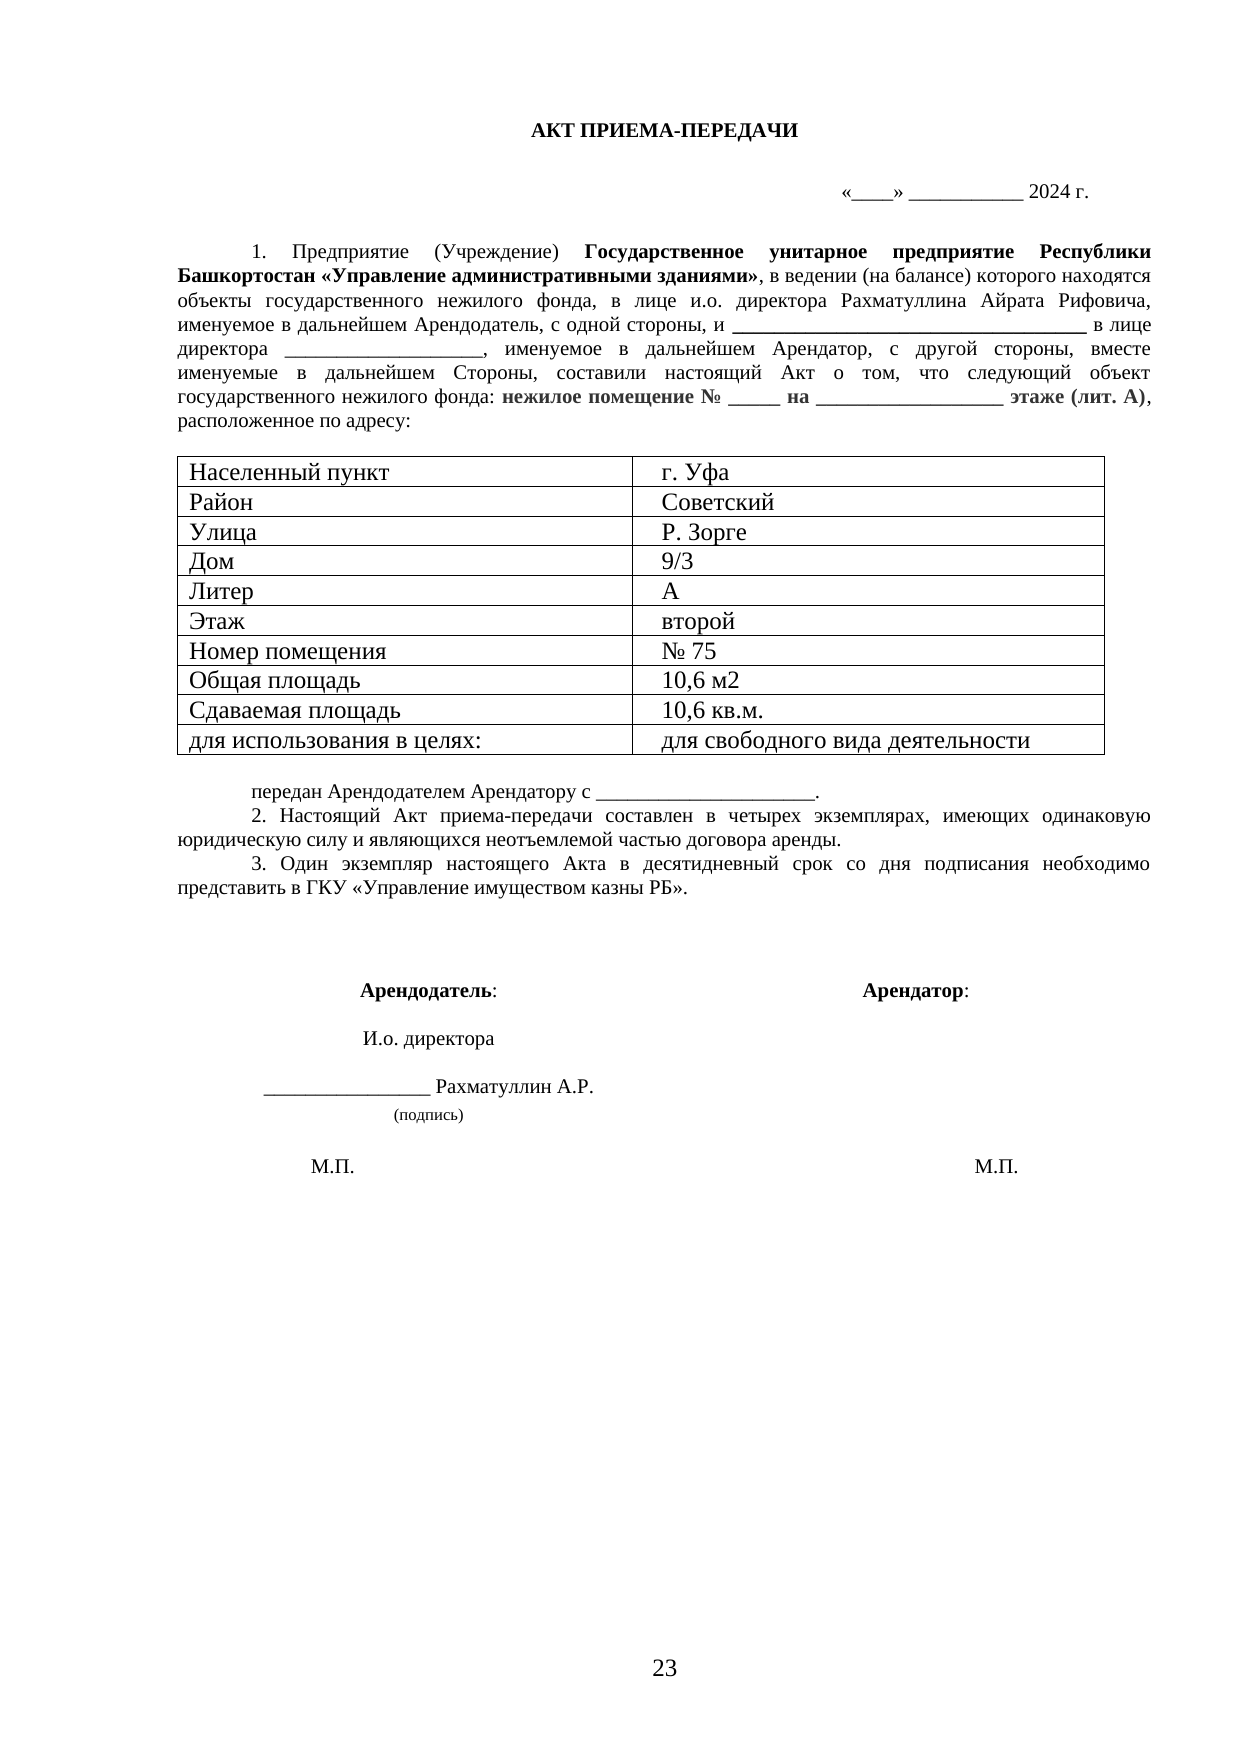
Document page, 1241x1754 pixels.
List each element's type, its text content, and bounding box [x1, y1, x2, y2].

text 2. Настоящий Акт приема-передачи составлен в четырех экземплярах, имеющих одинаковую юридическую силу и являющихся неотъемлемой частью договора аренды. [177, 803, 1152, 851]
table_cell для свободного вида деятельности [633, 725, 1104, 754]
table_cell Этаж [178, 606, 632, 635]
table_cell 10,6 кв.м. [633, 695, 1104, 724]
table_cell для использования в целях: [178, 725, 632, 754]
table_cell второй [633, 606, 1104, 635]
table_header Арендодатель: И.о. директора ________________ Рахматуллин А.Р. (подпись) [177, 978, 680, 1123]
table_cell Улица [178, 517, 632, 545]
table_cell Р. Зорге [633, 517, 1104, 545]
table_cell № 75 [633, 636, 1104, 664]
text 1. Предприятие (Учреждение) Государственное унитарное предприятие Республики Башкортостан «Управление административными зданиями», в ведении (на балансе) которого находятся объекты государственного нежилого фонда, в лице и.о. директора Рахматуллина Айрата Рифовича, именуемое в дальнейшем Арендодатель, с одной стороны, и __________________________________ в лице директора ___________________, именуемое в дальнейшем Арендатор, с другой стороны, вместе именуемые в дальнейшем Стороны, составили настоящий Акт о том, что следующий объект государственного нежилого фонда: нежилое помещение № _____ на __________________ этаже (лит. А), расположенное по адресу: [177, 239, 1152, 432]
table_header Арендатор: [680, 978, 1152, 1123]
table_cell Литер [178, 576, 632, 605]
table_cell 10,6 м2 [633, 666, 1104, 694]
text «____» ___________ 2024 г. [177, 179, 1152, 203]
table_cell Дом [178, 546, 632, 575]
text передан Арендодателем Арендатору с _____________________. [177, 779, 1152, 803]
text АКТ ПРИЕМА-ПЕРЕДАЧИ [177, 118, 1152, 142]
table_cell Общая площадь [178, 666, 632, 694]
table_header Населенный пункт [178, 457, 632, 486]
table_cell 9/3 [633, 546, 1104, 575]
table_cell Номер помещения [178, 636, 632, 664]
table_cell А [633, 576, 1104, 605]
text М.П. М.П. [177, 1154, 1152, 1178]
table_cell Советский [633, 487, 1104, 516]
table_cell Район [178, 487, 632, 516]
text 3. Один экземпляр настоящего Акта в десятидневный срок со дня подписания необходимо представить в ГКУ «Управление имуществом казны РБ». [177, 851, 1152, 899]
table_header г. Уфа [633, 457, 1104, 486]
table_cell Сдаваемая площадь [178, 695, 632, 724]
